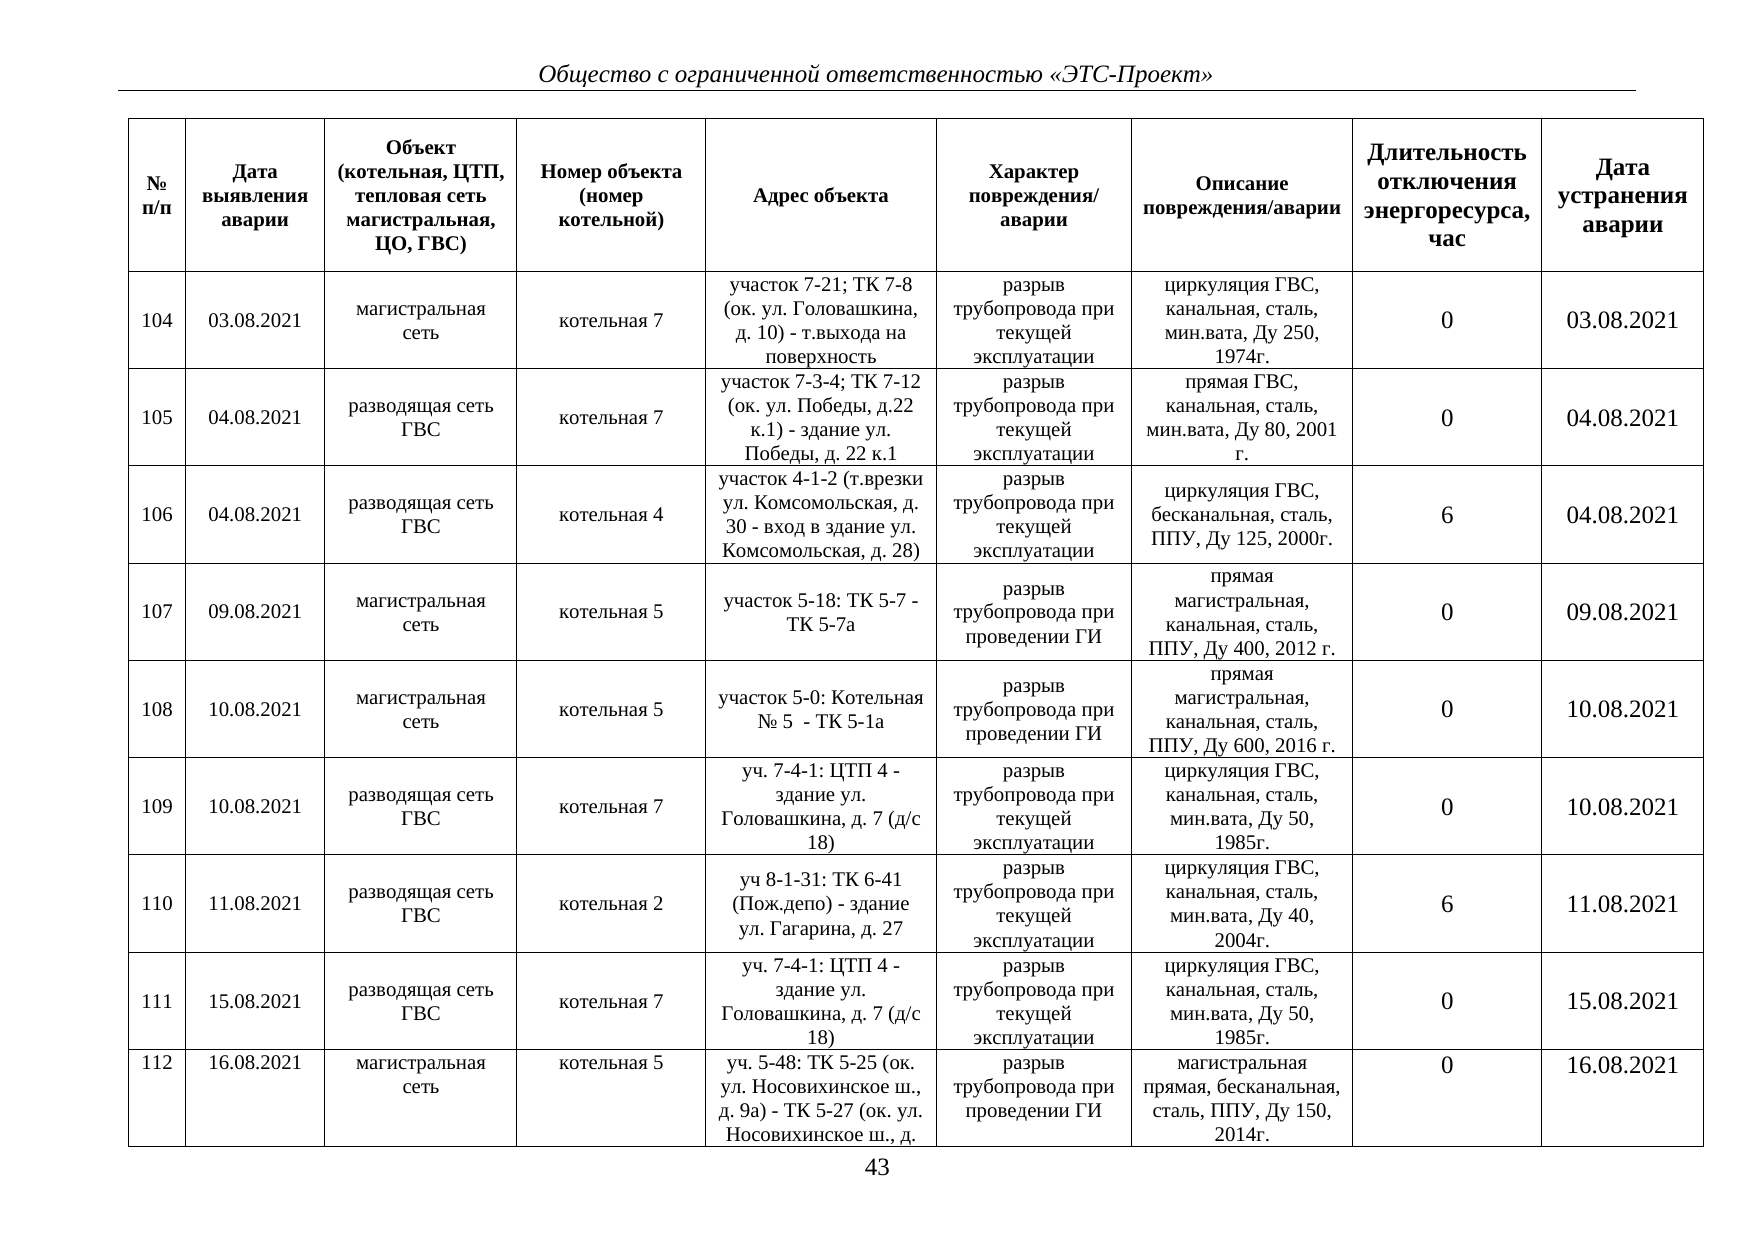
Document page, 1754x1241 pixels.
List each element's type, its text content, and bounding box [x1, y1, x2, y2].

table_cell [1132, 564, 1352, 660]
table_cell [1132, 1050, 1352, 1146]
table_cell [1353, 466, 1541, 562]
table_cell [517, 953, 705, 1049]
table_header Объект (котельная, ЦТП, тепловая сеть магистральная, ЦО, ГВС) [325, 119, 516, 271]
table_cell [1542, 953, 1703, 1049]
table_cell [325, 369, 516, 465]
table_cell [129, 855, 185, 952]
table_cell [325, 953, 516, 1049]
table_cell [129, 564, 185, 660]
table_header Длительность отключения энергоресурса, час [1353, 119, 1541, 271]
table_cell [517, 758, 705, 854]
table_header Адрес объекта [706, 119, 936, 271]
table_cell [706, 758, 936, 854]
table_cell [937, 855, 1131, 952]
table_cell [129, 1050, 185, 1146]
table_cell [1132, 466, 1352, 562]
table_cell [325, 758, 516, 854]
table_header Номер объекта (номер котельной) [517, 119, 705, 271]
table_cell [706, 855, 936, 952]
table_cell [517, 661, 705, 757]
table_header Описание повреждения/аварии [1132, 119, 1352, 271]
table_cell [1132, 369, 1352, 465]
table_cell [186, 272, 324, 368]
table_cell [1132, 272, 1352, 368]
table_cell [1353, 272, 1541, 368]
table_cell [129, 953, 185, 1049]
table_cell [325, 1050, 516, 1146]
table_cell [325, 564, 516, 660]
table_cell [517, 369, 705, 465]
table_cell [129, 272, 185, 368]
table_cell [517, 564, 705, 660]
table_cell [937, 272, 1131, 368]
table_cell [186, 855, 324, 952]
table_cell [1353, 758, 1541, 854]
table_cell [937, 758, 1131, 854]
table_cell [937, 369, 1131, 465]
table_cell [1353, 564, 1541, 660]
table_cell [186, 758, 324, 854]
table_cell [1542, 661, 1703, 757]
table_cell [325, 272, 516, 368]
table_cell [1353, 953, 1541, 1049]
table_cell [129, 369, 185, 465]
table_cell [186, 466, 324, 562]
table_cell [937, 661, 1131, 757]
table_header Характер повреждения/ аварии [937, 119, 1131, 271]
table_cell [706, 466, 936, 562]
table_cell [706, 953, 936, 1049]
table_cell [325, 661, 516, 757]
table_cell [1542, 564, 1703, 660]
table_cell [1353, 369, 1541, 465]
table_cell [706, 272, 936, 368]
table_header Дата устранения аварии [1542, 119, 1703, 271]
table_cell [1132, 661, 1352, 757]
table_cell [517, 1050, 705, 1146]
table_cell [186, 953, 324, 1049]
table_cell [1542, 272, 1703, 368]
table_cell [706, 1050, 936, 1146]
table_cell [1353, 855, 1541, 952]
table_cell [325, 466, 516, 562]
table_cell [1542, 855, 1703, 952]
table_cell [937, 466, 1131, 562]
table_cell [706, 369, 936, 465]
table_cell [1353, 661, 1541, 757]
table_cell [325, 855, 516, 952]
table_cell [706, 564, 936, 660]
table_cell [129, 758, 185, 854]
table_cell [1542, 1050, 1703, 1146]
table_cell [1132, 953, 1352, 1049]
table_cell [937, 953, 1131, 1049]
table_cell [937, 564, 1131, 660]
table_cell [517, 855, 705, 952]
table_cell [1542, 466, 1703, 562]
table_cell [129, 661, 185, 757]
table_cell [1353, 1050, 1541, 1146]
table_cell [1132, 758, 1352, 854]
table_header Дата выявления аварии [186, 119, 324, 271]
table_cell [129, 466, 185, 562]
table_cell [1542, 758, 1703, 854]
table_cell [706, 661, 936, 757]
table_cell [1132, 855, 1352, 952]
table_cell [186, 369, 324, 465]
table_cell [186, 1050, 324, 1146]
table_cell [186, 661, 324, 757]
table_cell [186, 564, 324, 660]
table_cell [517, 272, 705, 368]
table_header № п/п [129, 119, 185, 271]
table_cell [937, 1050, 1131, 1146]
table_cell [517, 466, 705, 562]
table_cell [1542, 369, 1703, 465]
